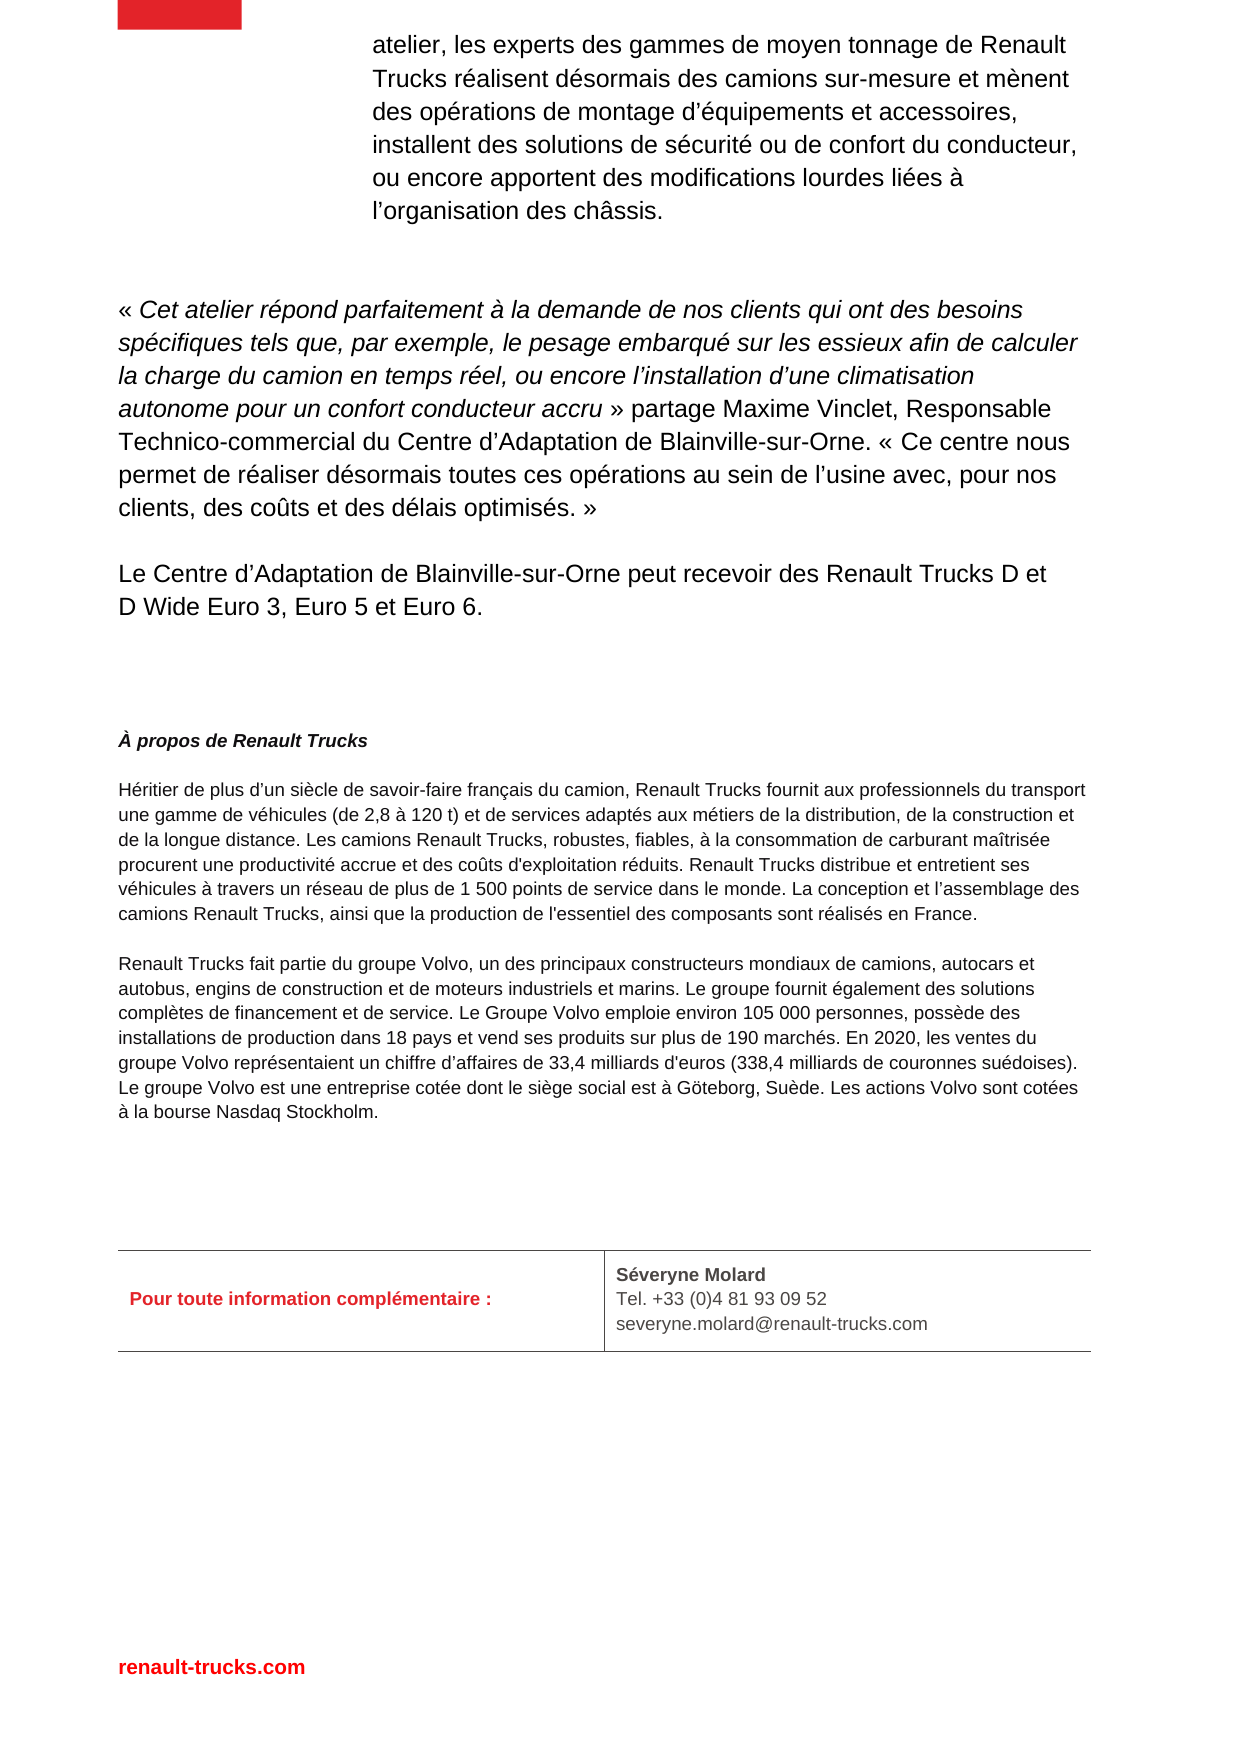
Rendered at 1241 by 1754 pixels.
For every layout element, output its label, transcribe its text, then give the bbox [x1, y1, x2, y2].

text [372, 31, 1093, 224]
text Héritier de plus d’un siècle de savoir-faire français du camion, Renault Trucks fournit aux professionnels du transport une gamme de véhicules (de 2,8 à 120 t) et de services adaptés aux métiers de la distribution, de la construction et de la longue distance. Les camions Renault Trucks, robustes, fiables, à la consommation de carburant maîtrisée procurent une productivité accrue et des coûts d'exploitation réduits. Renault Trucks distribue et entretient ses véhicules à travers un réseau de plus de 1 500 points de service dans le monde. La conception et l’assemblage des camions Renault Trucks, ainsi que la production de l'essentiel des composants sont réalisés en France. [118, 779, 1093, 924]
table_header Séveryne Molard Tel. +33 (0)4 81 93 09 52 severyne.molard@renault-trucks.com [605, 1251, 1091, 1351]
text « Cet atelier répond parfaitement à la demande de nos clients qui ont des besoins spécifiques tels que, par exemple, le pesage embarqué sur les essieux afin de calculer la charge du camion en temps réel, ou encore l’installation d’une climatisation autonome pour un confort conducteur accru » partage Maxime Vinclet, Responsable Technico-commercial du Centre d’Adaptation de Blainville-sur-Orne. « Ce centre nous permet de réaliser désormais toutes ces opérations au sein de l’usine avec, pour nos clients, des coûts et des délais optimisés. » [118, 295, 1093, 522]
text À propos de Renault Trucks [118, 729, 1093, 751]
table_header Pour toute information complémentaire : [118, 1251, 604, 1351]
text Renault Trucks fait partie du groupe Volvo, un des principaux constructeurs mondiaux de camions, autocars et autobus, engins de construction et de moteurs industriels et marins. Le groupe fournit également des solutions complètes de financement et de service. Le Groupe Volvo emploie environ 105 000 personnes, possède des installations de production dans 18 pays et vend ses produits sur plus de 190 marchés. En 2020, les ventes du groupe Volvo représentaient un chiffre d’affaires de 33,4 milliards d'euros (338,4 milliards de couronnes suédoises). Le groupe Volvo est une entreprise cotée dont le siège social est à Göteborg, Suède. Les actions Volvo sont cotées à la bourse Nasdaq Stockholm. [118, 953, 1093, 1123]
text Le Centre d’Adaptation de Blainville-sur-Orne peut recevoir des Renault Trucks D et D Wide Euro 3, Euro 5 et Euro 6. [118, 559, 1093, 621]
